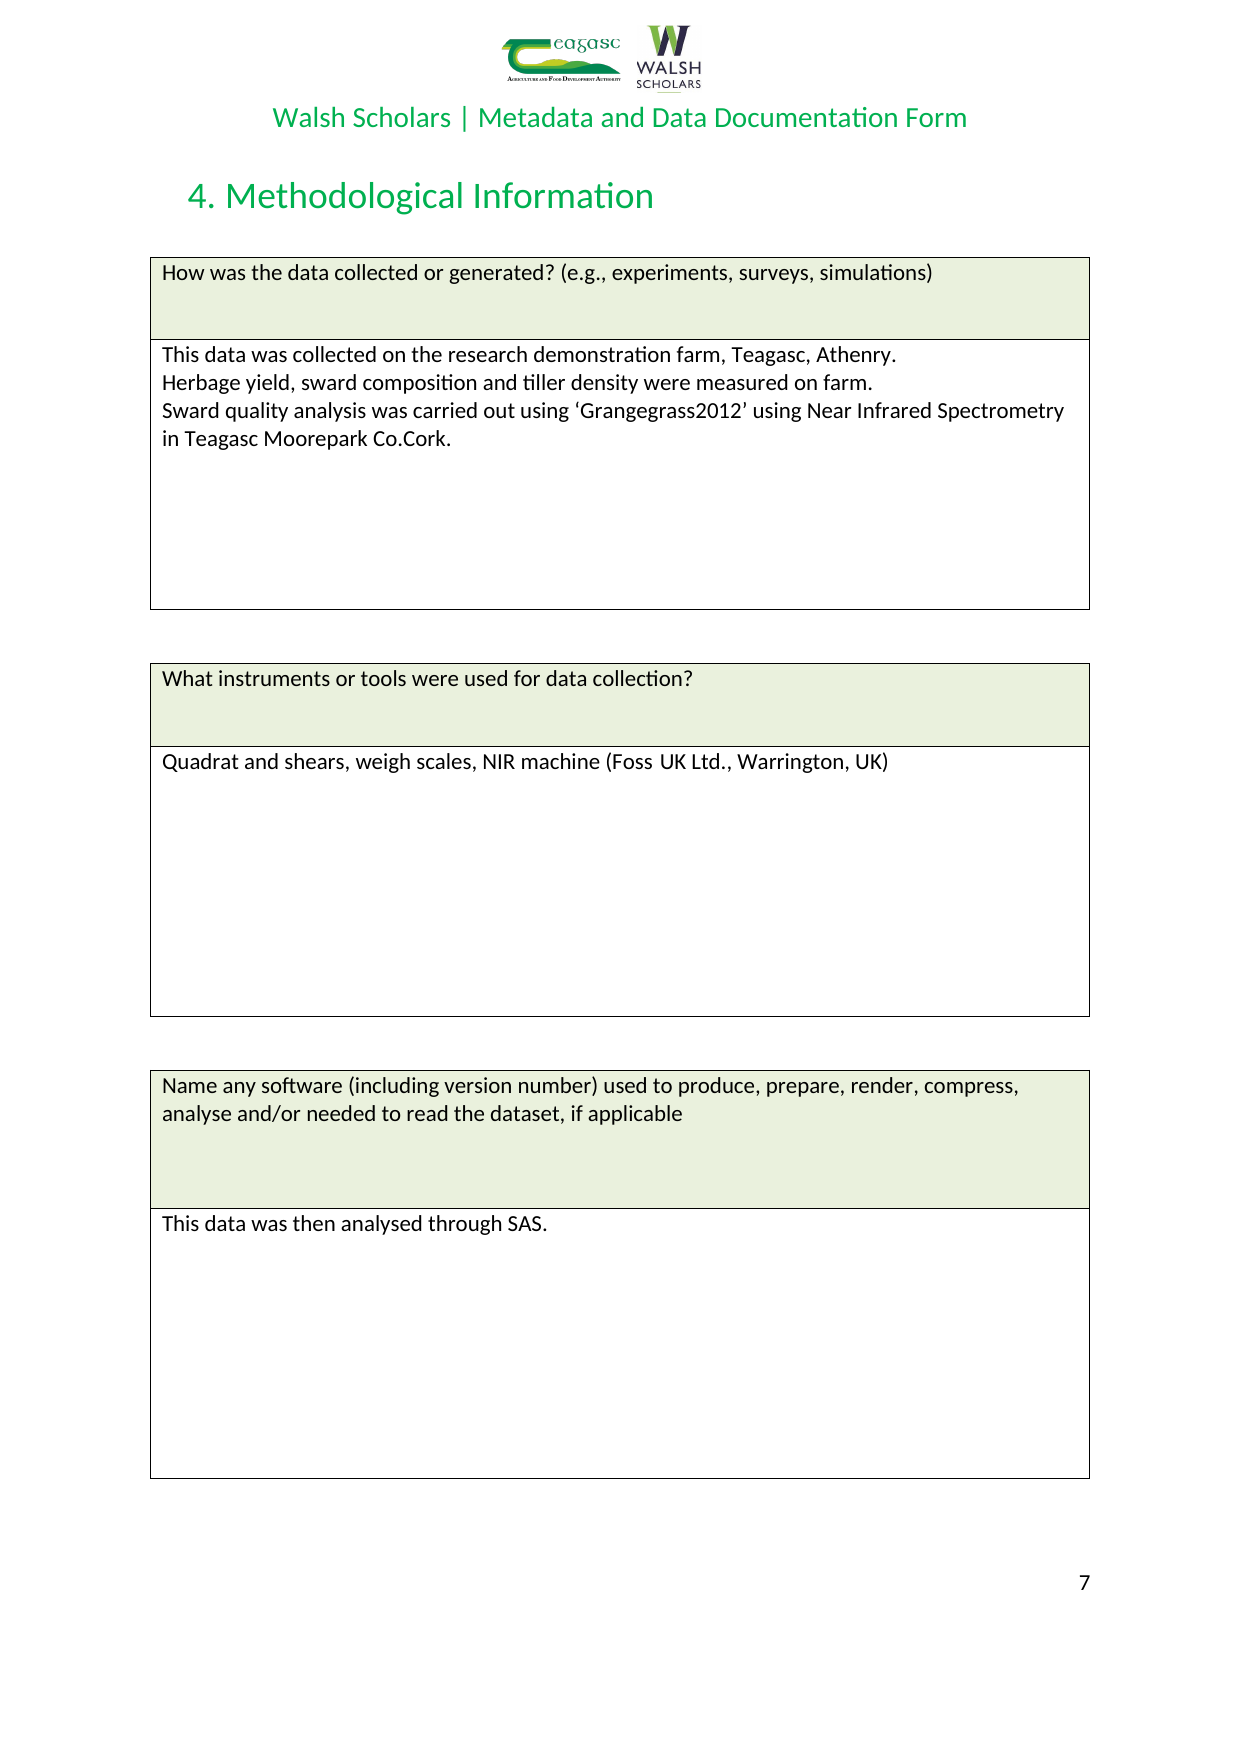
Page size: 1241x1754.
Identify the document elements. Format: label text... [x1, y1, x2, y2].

table_header How was the data collected or generated? (e.g., experiments, surveys, simulations) [151, 258, 1089, 339]
table_header Name any software (including version number) used to produce, prepare, render, compress, analyse and/or needed to read the dataset, if applicable [151, 1071, 1089, 1208]
table_header What instruments or tools were used for data collection? [151, 664, 1089, 746]
picture [501, 39, 621, 81]
subtitle Methodological Information [187, 172, 1090, 218]
table_cell This data was then analysed through SAS. [151, 1209, 1089, 1478]
table_cell This data was collected on the research demonstration farm, Teagasc, Athenry. Herbage yield, sward composition and tiller density were measured on farm. Sward quality analysis was carried out using ‘Grangegrass2012’ using Near Infrared Spectrometry in Teagasc Moorepark Co.Cork. [151, 340, 1089, 609]
table_cell Quadrat and shears, weigh scales, NIR machine (Foss UK Ltd., Warrington, UK) [151, 747, 1089, 1016]
picture [637, 25, 703, 93]
